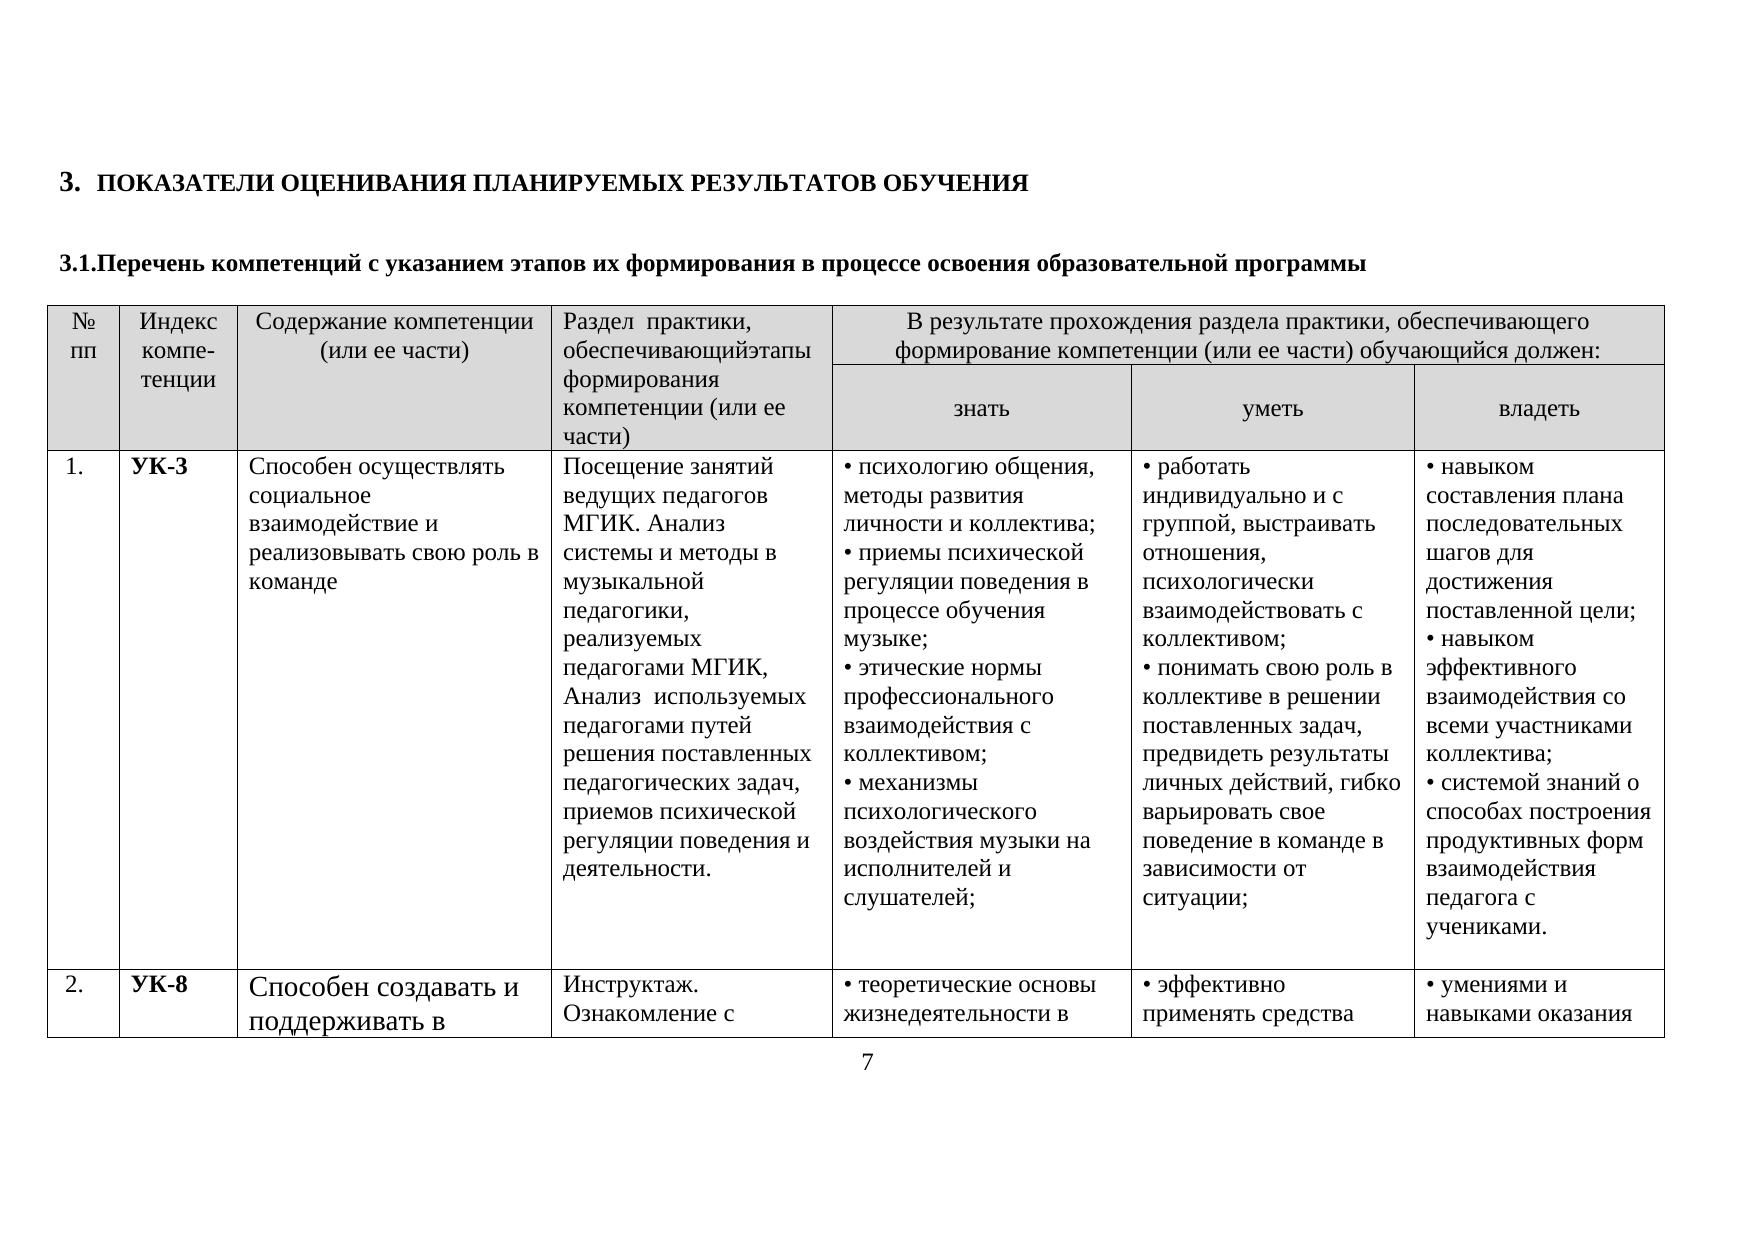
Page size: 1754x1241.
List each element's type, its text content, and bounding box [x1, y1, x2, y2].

subtitle 3.1.Перечень компетенций с указанием этапов их формирования в процессе освоения образовательной программы [59, 248, 1675, 276]
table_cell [238, 970, 551, 1037]
table_cell • работать индивидуально и с группой, выстраивать отношения, психологически взаимодействовать с коллективом; • понимать свою роль в коллективе в решении поставленных задач, предвидеть результаты личных действий, гибко варьировать свое поведение в команде в зависимости от ситуации; [1132, 451, 1414, 968]
table_cell [48, 970, 119, 1037]
table_cell Посещение занятий ведущих педагогов МГИК. Анализ системы и методы в музыкальной педагогики, реализуемых педагогами МГИК, Анализ используемых педагогами путей решения поставленных педагогических задач, приемов психической регуляции поведения и деятельности. [552, 451, 832, 968]
table_header № пп [48, 306, 119, 450]
subtitle ПОКАЗАТЕЛИ ОЦЕНИВАНИЯ ПЛАНИРУЕМЫХ РЕЗУЛЬТАТОВ ОБУЧЕНИЯ [59, 164, 1675, 198]
table_header Индекс компе-тенции [120, 306, 237, 450]
table_header Содержание компетенции (или ее части) [238, 306, 551, 450]
table_cell УК-3 УК-3 УК-3 [120, 451, 237, 968]
table_cell • психологию общения, методы развития личности и коллектива; • приемы психической регуляции поведения в процессе обучения музыке; • этические нормы профессионального взаимодействия с коллективом; • механизмы психологического воздействия музыки на исполнителей и слушателей; [833, 451, 1131, 968]
table_header В результате прохождения раздела практики, обеспечивающего формирование компетенции (или ее части) обучающийся должен: [833, 306, 1664, 364]
table_cell Способен осуществлять социальное взаимодействие и реализовывать свою роль в команде [238, 451, 551, 968]
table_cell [1132, 970, 1414, 1037]
table_cell [48, 451, 119, 968]
table_cell знать [833, 365, 1131, 450]
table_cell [1415, 970, 1664, 1037]
table_cell уметь [1132, 365, 1414, 450]
table_cell владеть [1415, 365, 1664, 450]
table_cell УК-8 УК-8 УК-8 [120, 970, 237, 1037]
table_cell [833, 970, 1131, 1037]
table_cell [552, 970, 832, 1037]
table_header Раздел практики, обеспечивающийэтапы формирования компетенции (или ее части) [552, 306, 832, 450]
table_cell • навыком составления плана последовательных шагов для достижения поставленной цели; • навыком эффективного взаимодействия со всеми участниками коллектива; • системой знаний о способах построения продуктивных форм взаимодействия педагога с учениками. [1415, 451, 1664, 968]
